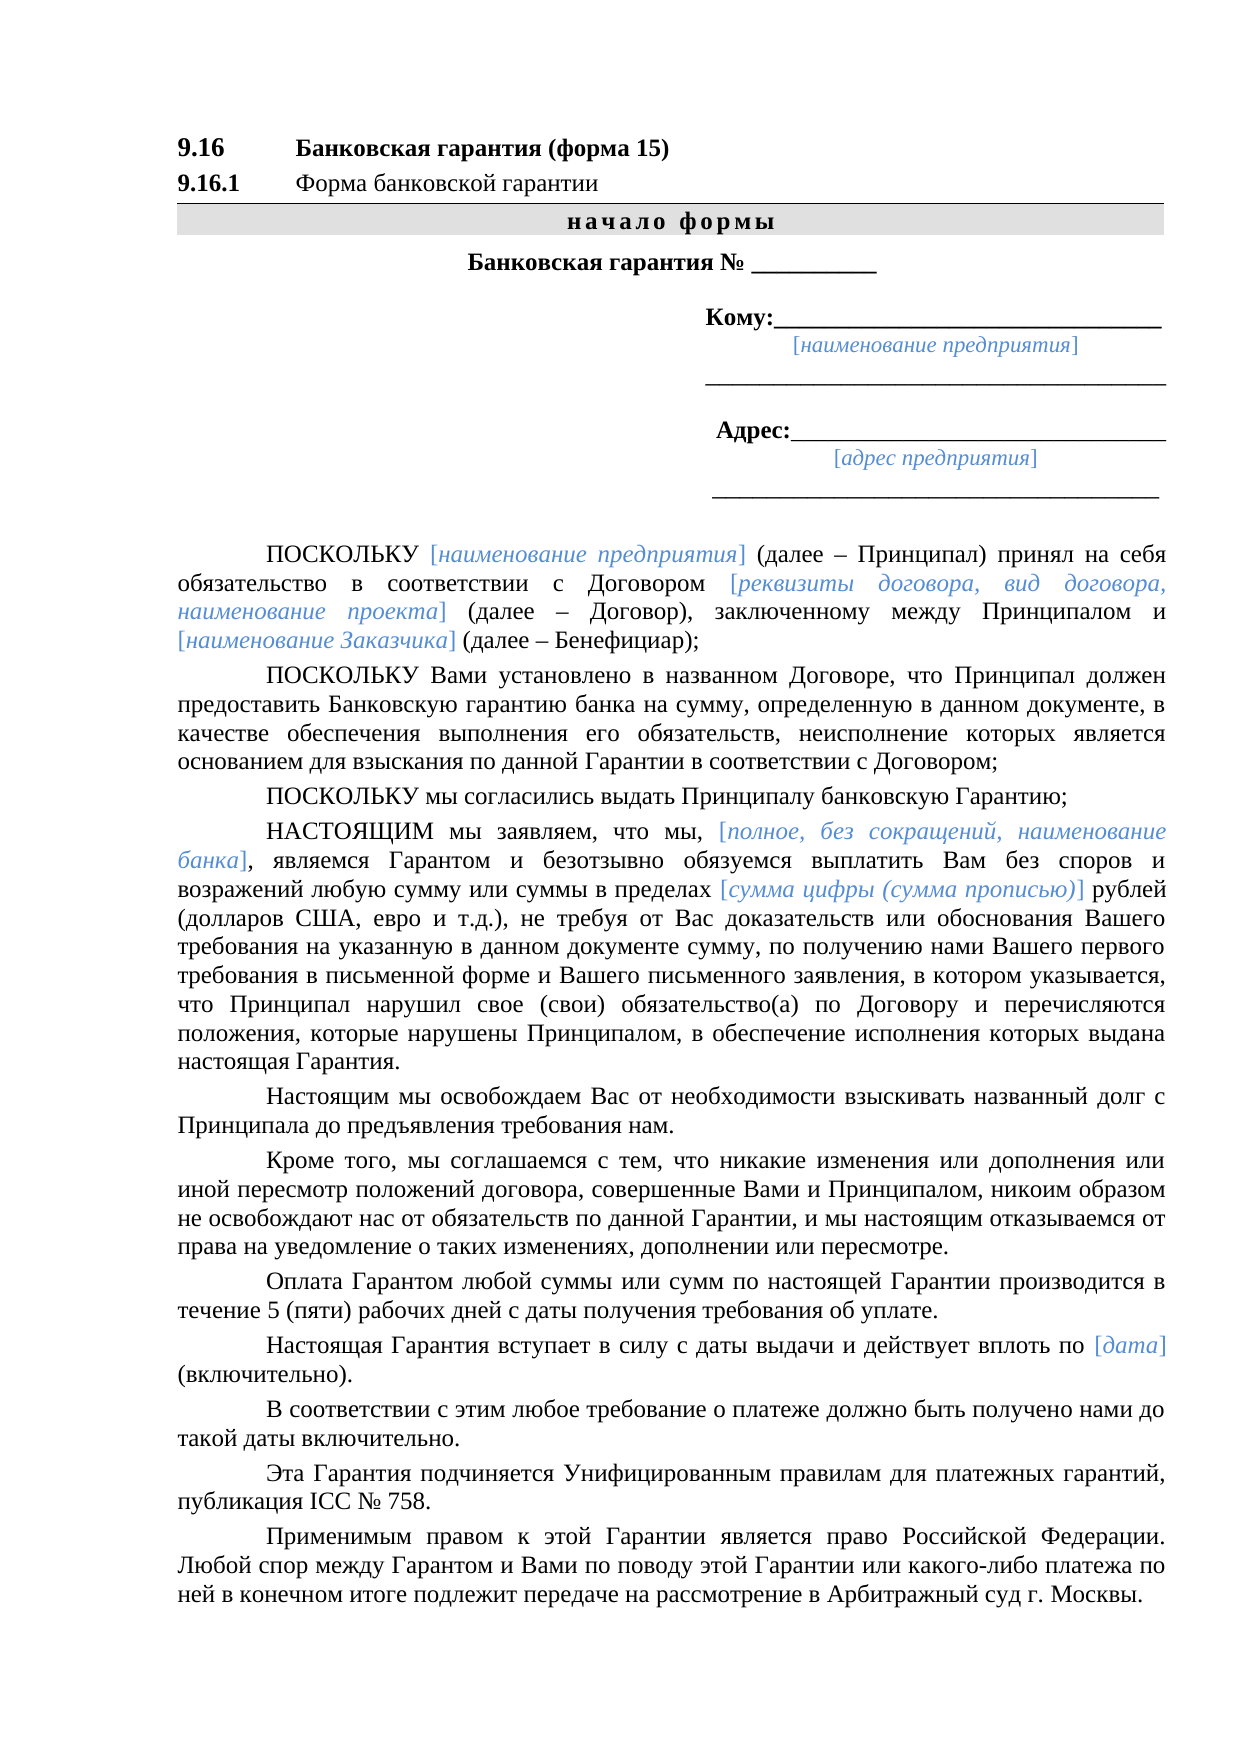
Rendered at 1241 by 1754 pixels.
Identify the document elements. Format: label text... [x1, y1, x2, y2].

text Эта Гарантия подчиняется Унифицированным правилам для платежных гарантий, публикация ICC № 758. [177, 1458, 1167, 1515]
list Форма банковской гарантии [177, 168, 1167, 197]
text Банковская гарантия № __________ [177, 247, 1167, 276]
table_header Кому:_______________________________ [наименование предприятия] __________________________________ Адрес:______________________________ [адрес предприятия] _________________________________ [694, 303, 1177, 501]
text начало формы [177, 204, 1164, 235]
text ПОСКОЛЬКУ мы согласились выдать Принципалу банковскую Гарантию; [177, 781, 1167, 810]
text ПОСКОЛЬКУ [наименование предприятия] (далее – Принципал) принял на себя обязательство в соответствии с Договором [реквизиты договора, вид договора, наименование проекта] (далее – Договор), заключенному между Принципалом и [наименование Заказчика] (далее – Бенефициар); [177, 539, 1167, 654]
text Оплата Гарантом любой суммы или сумм по настоящей Гарантии производится в течение 5 (пяти) рабочих дней с даты получения требования об уплате. [177, 1266, 1167, 1324]
text Настоящим мы освобождаем Вас от необходимости взыскивать названный долг с Принципала до предъявления требования нам. [177, 1081, 1167, 1139]
text ПОСКОЛЬКУ Вами установлено в названном Договоре, что Принципал должен предоставить Банковскую гарантию банка на сумму, определенную в данном документе, в качестве обеспечения выполнения его обязательств, неисполнение которых является основанием для взыскания по данной Гарантии в соответствии с Договором; [177, 660, 1167, 775]
list Банковская гарантия (форма 15) [177, 131, 1167, 162]
text Настоящая Гарантия вступает в силу с даты выдачи и действует вплоть по [дата] (включительно). [177, 1330, 1167, 1388]
text В соответствии с этим любое требование о платеже должно быть получено нами до такой даты включительно. [177, 1394, 1167, 1451]
text НАСТОЯЩИМ мы заявляем, что мы, [полное, без сокращений, наименование банка], являемся Гарантом и безотзывно обязуемся выплатить Вам без споров и возражений любую сумму или суммы в пределах [сумма цифры (сумма прописью)] рублей (долларов США, евро и т.д.), не требуя от Вас доказательств или обоснования Вашего требования на указанную в данном документе сумму, по получению нами Вашего первого требования в письменной форме и Вашего письменного заявления, в котором указывается, что Принципал нарушил свое (свои) обязательство(а) по Договору и перечисляются положения, которые нарушены Принципалом, в обеспечение исполнения которых выдана настоящая Гарантия. [177, 816, 1167, 1075]
text Кроме того, мы соглашаемся с тем, что никакие изменения или дополнения или иной пересмотр положений договора, совершенные Вами и Принципалом, никоим образом не освобождают нас от обязательств по данной Гарантии, и мы настоящим отказываемся от права на уведомление о таких изменениях, дополнении или пересмотре. [177, 1145, 1167, 1260]
text Применимым правом к этой Гарантии является право Российской Федерации. Любой спор между Гарантом и Вами по поводу этой Гарантии или какого-либо платежа по ней в конечном итоге подлежит передаче на рассмотрение в Арбитражный суд г. Москвы. [177, 1521, 1167, 1608]
